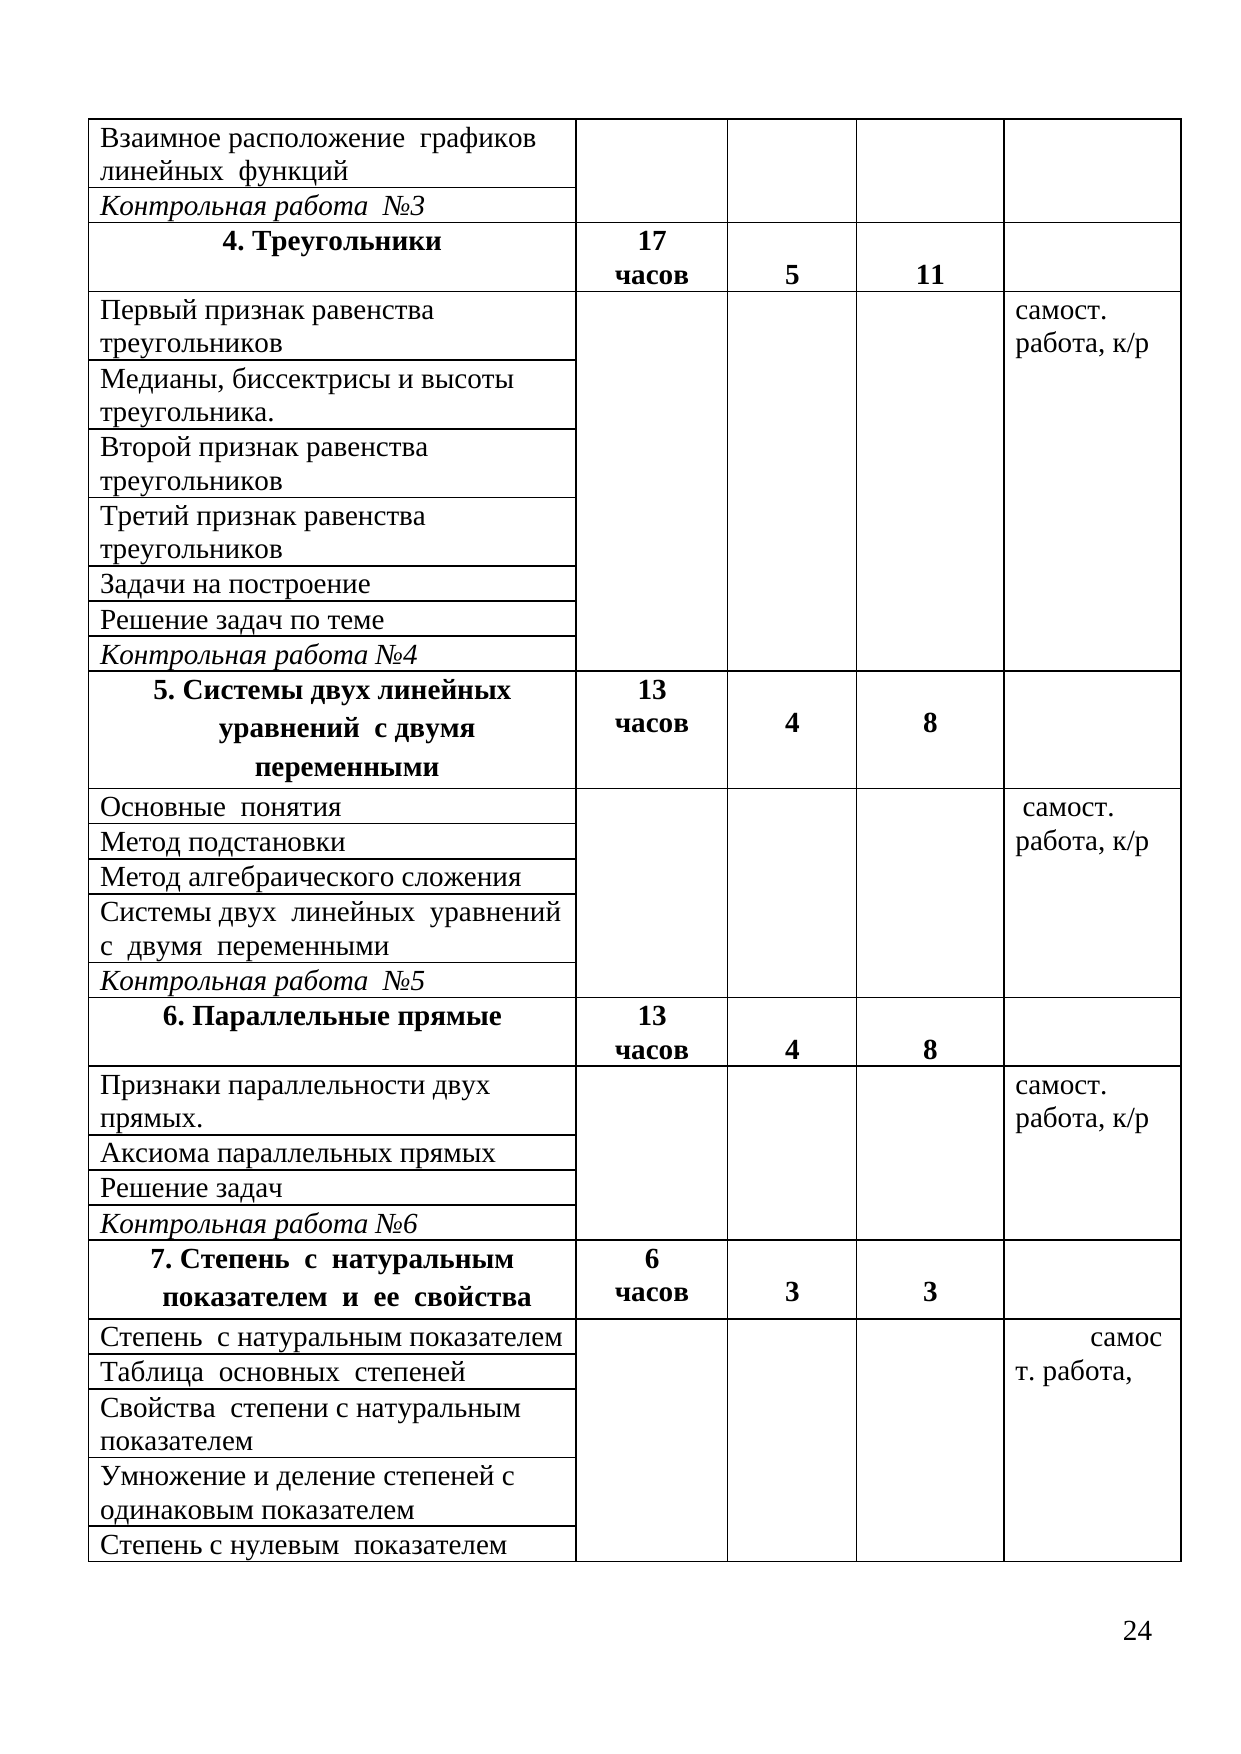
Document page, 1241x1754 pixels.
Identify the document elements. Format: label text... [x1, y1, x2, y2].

table_cell самост. работа, к/р [1005, 789, 1180, 997]
table_cell [857, 1067, 1003, 1239]
table_cell Степень с нулевым показателем [89, 1527, 575, 1561]
table_cell Контрольная работа №3 [89, 188, 575, 222]
table_cell [1005, 1241, 1180, 1318]
table_cell Треугольники [89, 223, 575, 291]
table_cell 17 часов [577, 223, 727, 291]
table_cell Таблица основных степеней [89, 1355, 575, 1388]
table_cell Контрольная работа №5 [89, 963, 575, 997]
table_cell [857, 789, 1003, 997]
table_cell Основные понятия [89, 789, 575, 823]
table_cell [1005, 998, 1180, 1065]
table_cell [728, 292, 856, 670]
table_cell [577, 1067, 727, 1239]
table_cell [577, 789, 727, 997]
table_cell [857, 1320, 1003, 1561]
table_cell Решение задач [89, 1171, 575, 1204]
table_cell [728, 1067, 856, 1239]
table_cell 4 [728, 998, 856, 1065]
table_cell 6 часов [577, 1241, 727, 1318]
table_cell [577, 1320, 727, 1561]
table_cell [728, 789, 856, 997]
table_cell 11 [857, 223, 1003, 291]
table_cell 13 часов [577, 998, 727, 1065]
table_cell [577, 292, 727, 670]
table_cell 8 [857, 998, 1003, 1065]
table_cell 8 [857, 672, 1003, 788]
table_cell [857, 292, 1003, 670]
table_cell 13 часов [577, 672, 727, 788]
table_cell Системы двух линейных уравнений с двумя переменными [89, 895, 575, 962]
table_cell самост. работа, [1005, 1320, 1180, 1561]
table_cell Второй признак равенства треугольников [89, 430, 575, 496]
table_cell 4 [728, 672, 856, 788]
table_cell Свойства степени с натуральным показателем [89, 1390, 575, 1457]
table_cell Аксиома параллельных прямых [89, 1136, 575, 1169]
table_cell 3 [728, 1241, 856, 1318]
table_cell [1005, 672, 1180, 788]
table_cell Метод алгебраического сложения [89, 860, 575, 893]
table_cell Третий признак равенства треугольников [89, 498, 575, 565]
table_cell Параллельные прямые [89, 998, 575, 1065]
table_cell Умножение и деление степеней с одинаковым показателем [89, 1458, 575, 1525]
table_cell самост. работа, к/р [1005, 292, 1180, 670]
table_cell Метод подстановки [89, 824, 575, 858]
table_cell Взаимное расположение графиков линейных функций [89, 120, 575, 187]
table_cell Решение задач по теме [89, 602, 575, 635]
table_cell Системы двух линейных уравнений с двумя переменными [89, 672, 575, 788]
table_cell [728, 1320, 856, 1561]
table_cell 3 [857, 1241, 1003, 1318]
table_cell Медианы, биссектрисы и высоты треугольника. [89, 361, 575, 428]
table_cell Степень с натуральным показателем [89, 1320, 575, 1353]
table_cell самост. работа, к/р [1005, 1067, 1180, 1239]
table_cell Признаки параллельности двух прямых. [89, 1067, 575, 1134]
table_cell Задачи на построение [89, 567, 575, 600]
table_cell Контрольная работа №6 [89, 1206, 575, 1239]
table_cell Первый признак равенства треугольников [89, 292, 575, 359]
table_cell Контрольная работа №4 [89, 637, 575, 670]
table_cell Степень с натуральным показателем и ее свойства [89, 1241, 575, 1318]
table_cell 5 [728, 223, 856, 291]
table_cell [1005, 223, 1180, 291]
